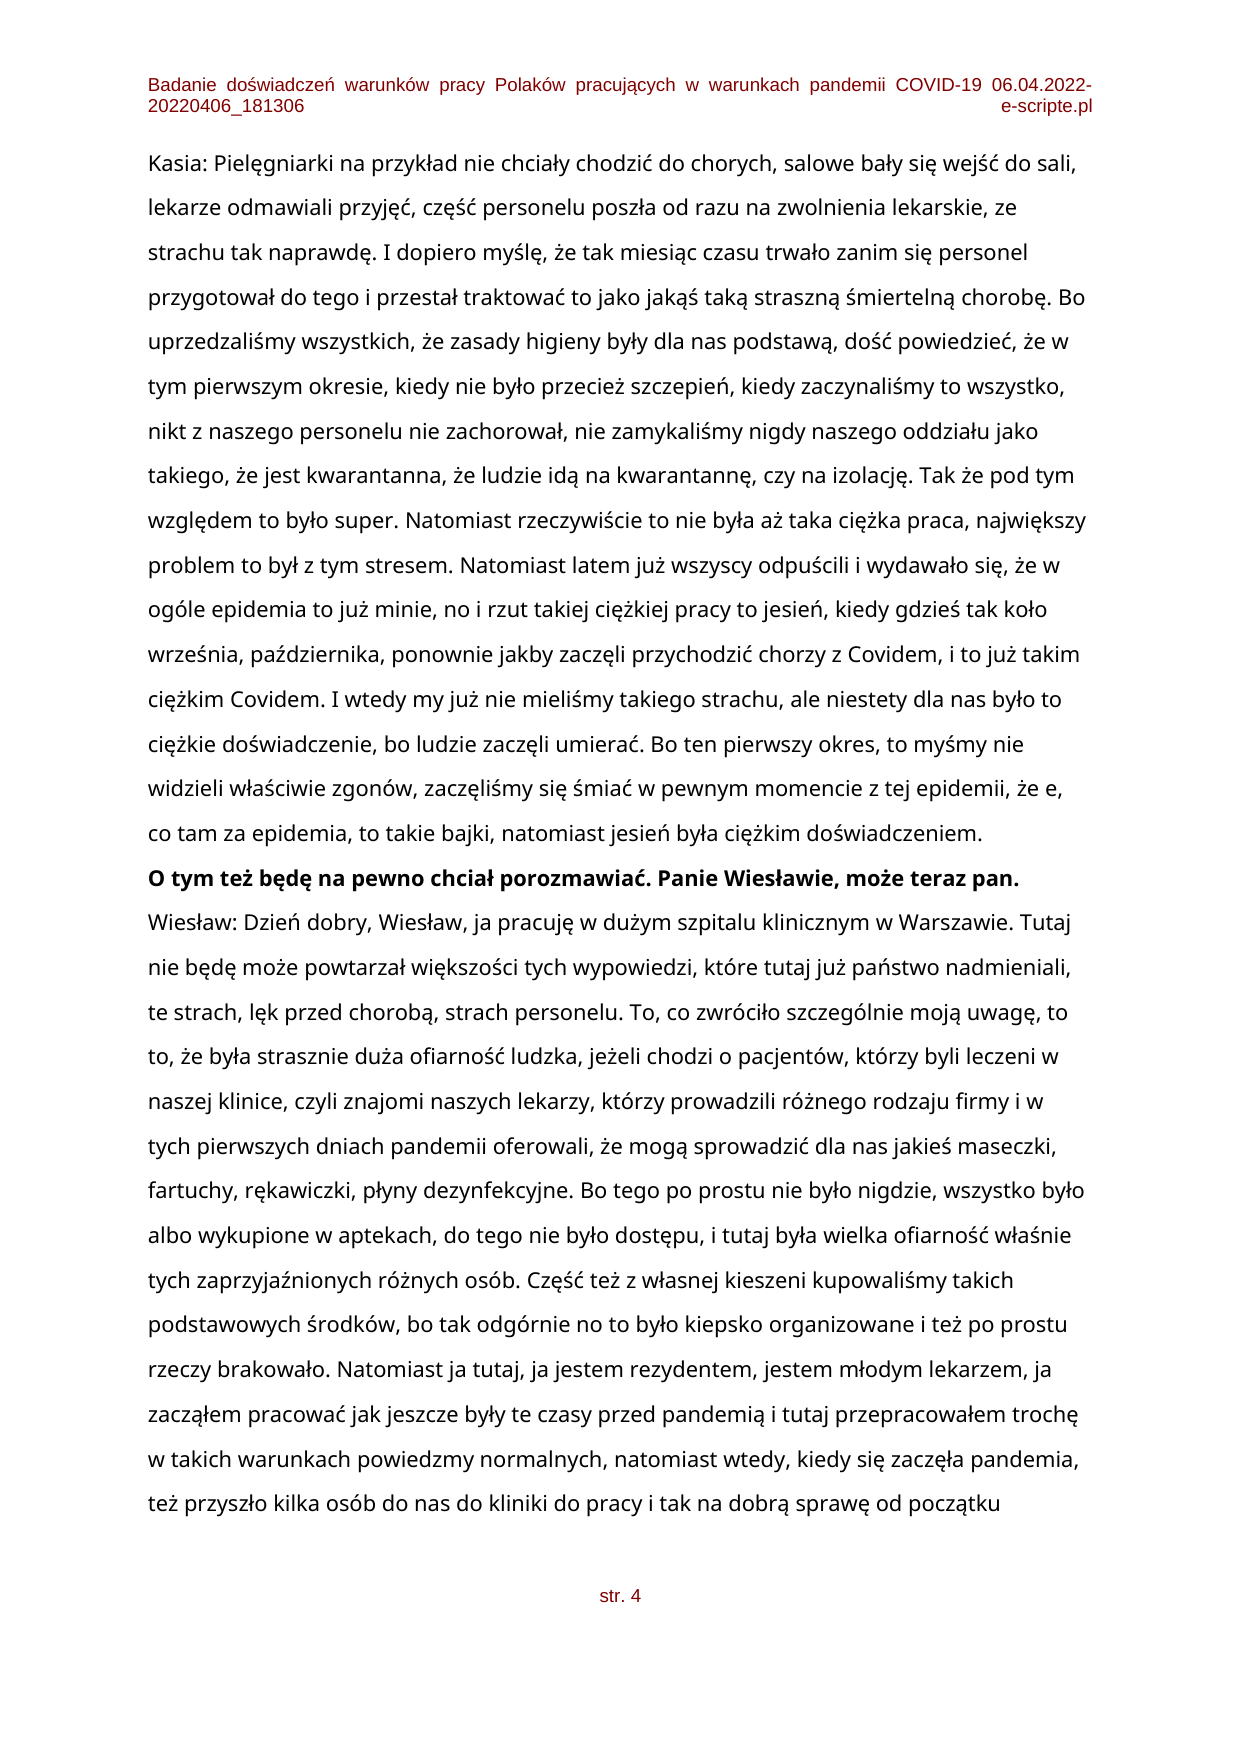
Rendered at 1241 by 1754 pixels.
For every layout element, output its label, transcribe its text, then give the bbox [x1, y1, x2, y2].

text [148, 907, 1093, 1518]
text Kasia: Pielęgniarki na przykład nie chciały chodzić do chorych, salowe bały się wejść do sali, lekarze odmawiali przyjęć, część personelu poszła od razu na zwolnienia lekarskie, ze strachu tak naprawdę. I dopiero myślę, że tak miesiąc czasu trwało zanim się personel przygotował do tego i przestał traktować to jako jakąś taką straszną śmiertelną chorobę. Bo uprzedzaliśmy wszystkich, że zasady higieny były dla nas podstawą, dość powiedzieć, że w tym pierwszym okresie, kiedy nie było przecież szczepień, kiedy zaczynaliśmy to wszystko, nikt z naszego personelu nie zachorował, nie zamykaliśmy nigdy naszego oddziału jako takiego, że jest kwarantanna, że ludzie idą na kwarantannę, czy na izolację. Tak że pod tym względem to było super. Natomiast rzeczywiście to nie była aż taka ciężka praca, największy problem to był z tym stresem. Natomiast latem już wszyscy odpuścili i wydawało się, że w ogóle epidemia to już minie, no i rzut takiej ciężkiej pracy to jesień, kiedy gdzieś tak koło września, października, ponownie jakby zaczęli przychodzić chorzy z Covidem, i to już takim ciężkim Covidem. I wtedy my już nie mieliśmy takiego strachu, ale niestety dla nas było to ciężkie doświadczenie, bo ludzie zaczęli umierać. Bo ten pierwszy okres, to myśmy nie widzieli właściwie zgonów, zaczęliśmy się śmiać w pewnym momencie z tej epidemii, że e, co tam za epidemia, to takie bajki, natomiast jesień była ciężkim doświadczeniem. [148, 148, 1093, 848]
text O tym też będę na pewno chciał porozmawiać. Panie Wiesławie, może teraz pan. [148, 863, 1093, 892]
